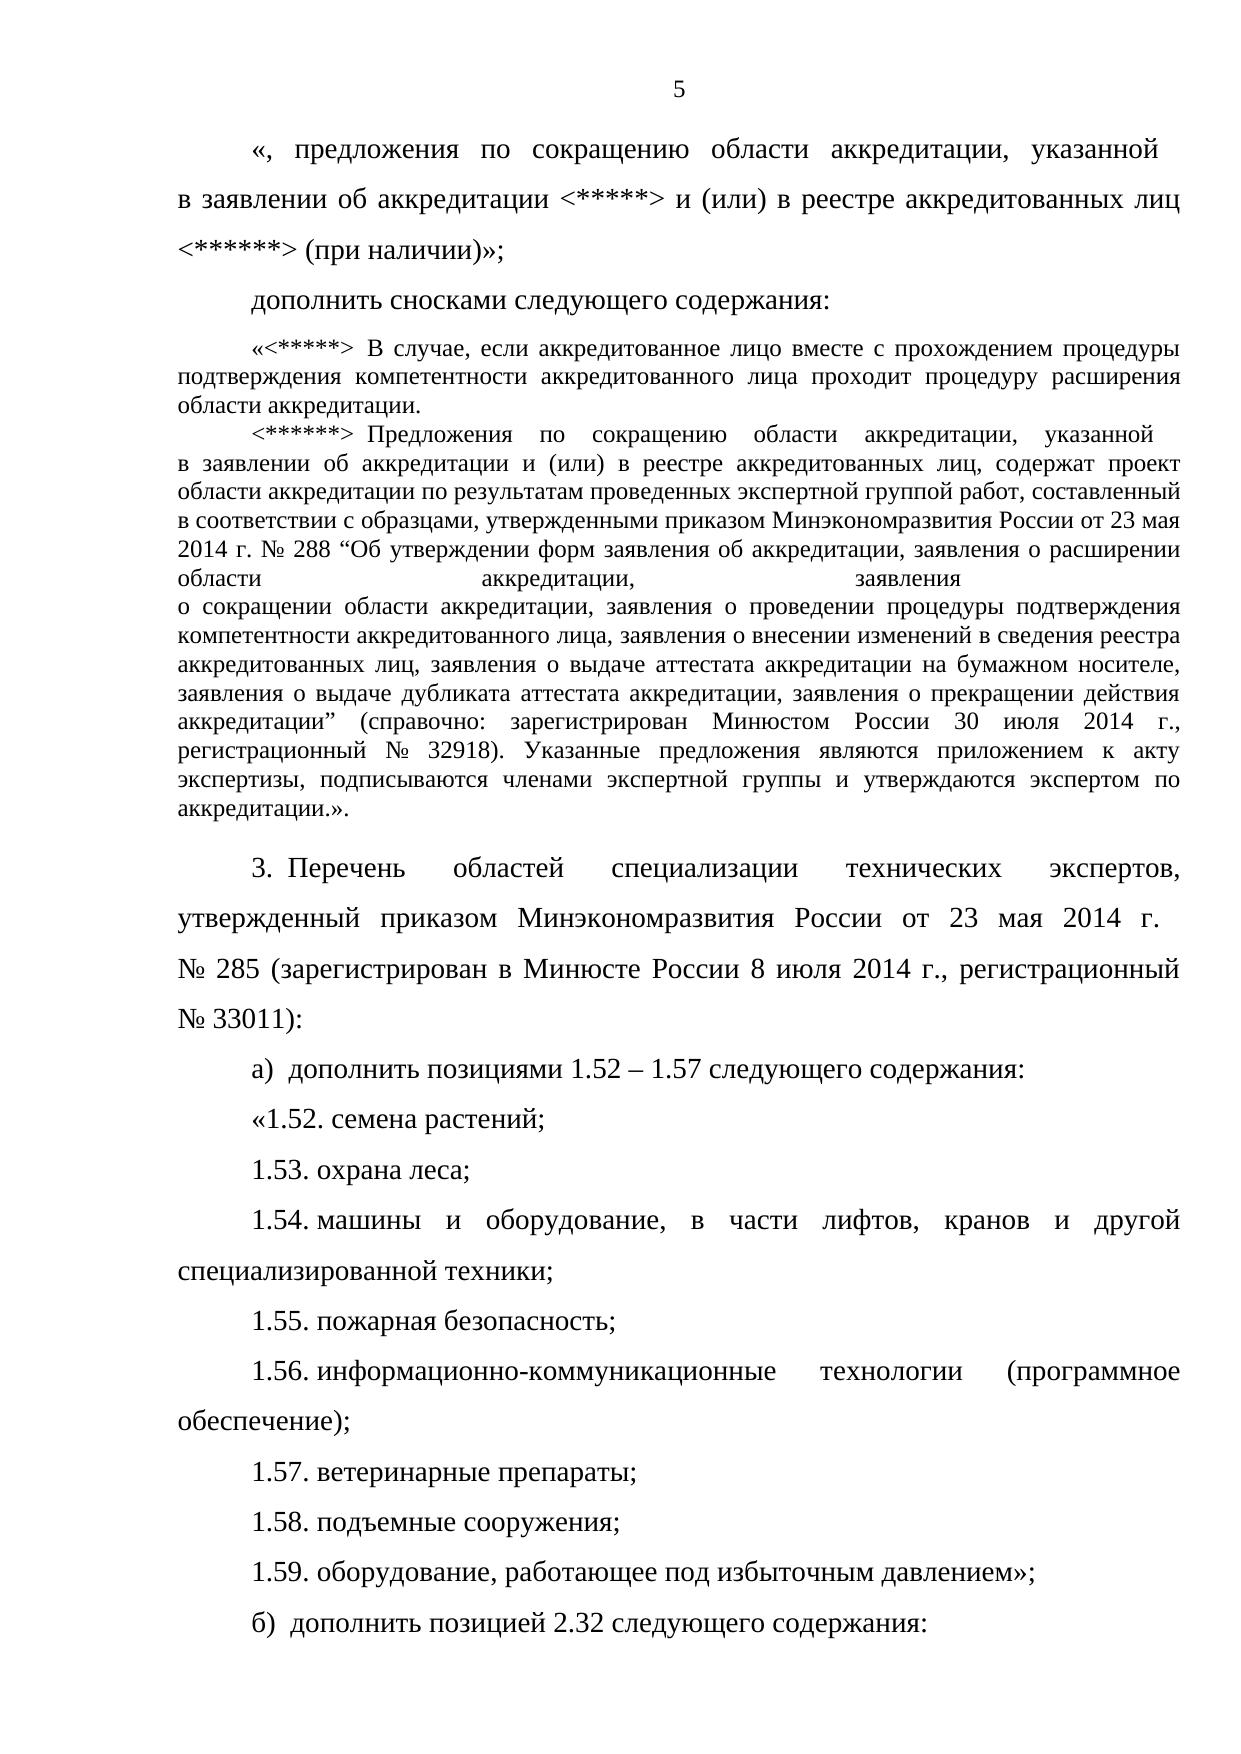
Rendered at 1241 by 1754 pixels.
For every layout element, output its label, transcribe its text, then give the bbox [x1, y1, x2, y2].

text б) дополнить позицией 2.32 следующего содержания: [177, 1605, 1181, 1638]
text 1.57. ветеринарные препараты; [177, 1454, 1181, 1487]
text а) дополнить позициями 1.52 – 1.57 следующего содержания: [177, 1051, 1181, 1085]
text «, предложения по сокращению области аккредитации, указанной в заявлении об аккредитации <*****> и (или) в реестре аккредитованных лиц <******> (при наличии)»; [177, 131, 1181, 266]
text 1.55. пожарная безопасность; [177, 1303, 1181, 1336]
text дополнить сносками следующего содержания: [177, 282, 1181, 316]
text 3. Перечень областей специализации технических экспертов, утвержденный приказом Минэкономразвития России от 23 мая 2014 г. № 285 (зарегистрирован в Минюсте России 8 июля 2014 г., регистрационный № 33011): [177, 850, 1181, 1034]
text 1.54. машины и оборудование, в части лифтов, кранов и другой специализированной техники; [177, 1202, 1181, 1286]
text «1.52. семена растений; [177, 1102, 1181, 1135]
text 1.56. информационно-коммуникационные технологии (программное обеспечение); [177, 1353, 1181, 1437]
text <******> Предложения по сокращению области аккредитации, указанной в заявлении об аккредитации и (или) в реестре аккредитованных лиц, содержат проект области аккредитации по результатам проведенных экспертной группой работ, составленный в соответствии с образцами, утвержденными приказом Минэкономразвития России от 23 мая 2014 г. № 288 “Об утверждении форм заявления об аккредитации, заявления о расширении области аккредитации, заявления о сокращении области аккредитации, заявления о проведении процедуры подтверждения компетентности аккредитованного лица, заявления о внесении изменений в сведения реестра аккредитованных лиц, заявления о выдаче аттестата аккредитации на бумажном носителе, заявления о выдаче дубликата аттестата аккредитации, заявления о прекращении действия аккредитации” (справочно: зарегистрирован Минюстом России 30 июля 2014 г., регистрационный № 32918). Указанные предложения являются приложением к акту экспертизы, подписываются членами экспертной группы и утверждаются экспертом по аккредитации.». [177, 419, 1181, 821]
text 1.58. подъемные сооружения; [177, 1504, 1181, 1538]
text 1.59. оборудование, работающее под избыточным давлением»; [177, 1554, 1181, 1588]
text 1.53. охрана леса; [177, 1152, 1181, 1186]
text «<*****> В случае, если аккредитованное лицо вместе с прохождением процедуры подтверждения компетентности аккредитованного лица проходит процедуру расширения области аккредитации. [177, 333, 1181, 419]
